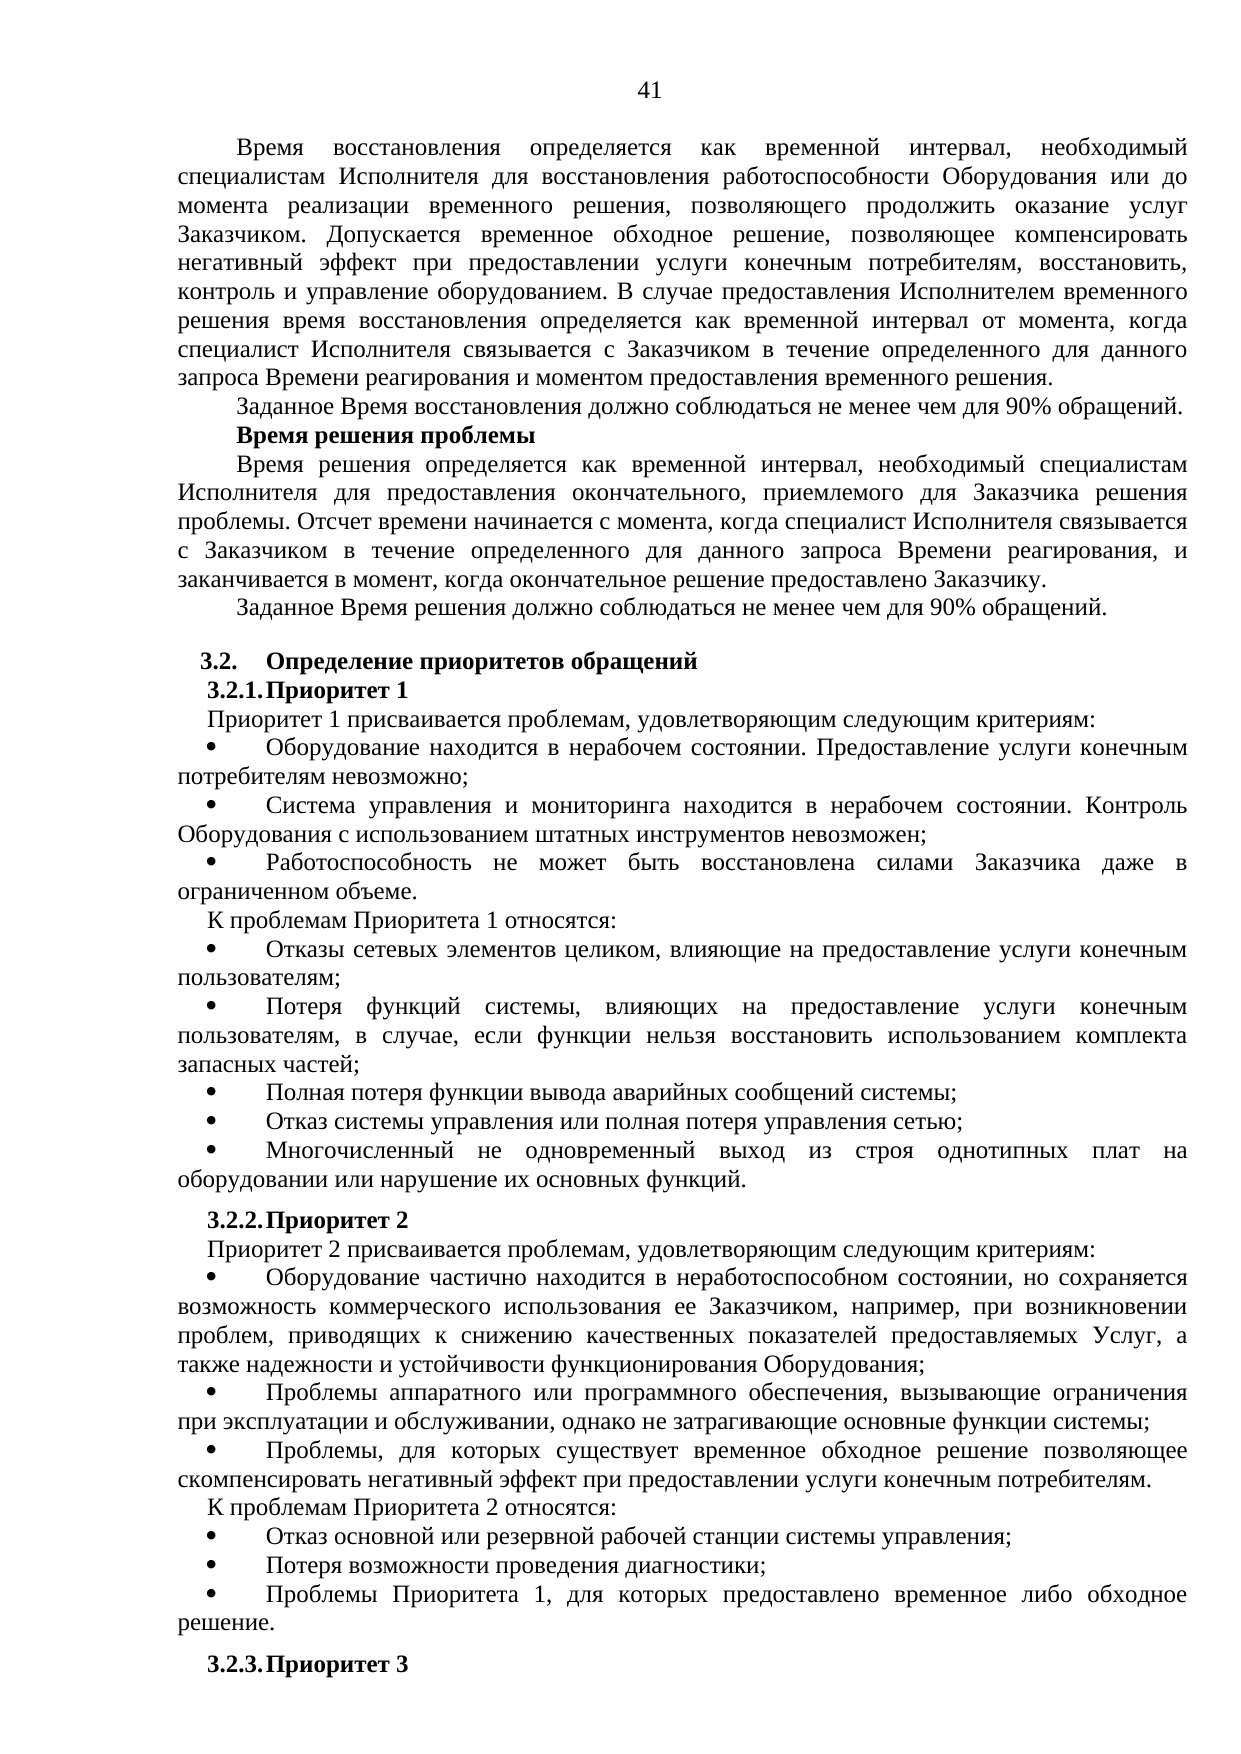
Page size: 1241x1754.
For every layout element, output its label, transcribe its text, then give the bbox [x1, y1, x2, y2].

list Потеря возможности проведения диагностики; [177, 1550, 1188, 1579]
list Приоритет 2 [177, 1205, 1181, 1234]
text Время восстановления определяется как временной интервал, необходимый специалистам Исполнителя для восстановления работоспособности Оборудования или до момента реализации временного решения, позволяющего продолжить оказание услуг Заказчиком. Допускается временное обходное решение, позволяющее компенсировать негативный эффект при предоставлении услуги конечным потребителям, восстановить, контроль и управление оборудованием. В случае предоставления Исполнителем временного решения время восстановления определяется как временной интервал от момента, когда специалист Исполнителя связывается с Заказчиком в течение определенного для данного запроса Времени реагирования и моментом предоставления временного решения. [177, 132, 1188, 391]
text Заданное Время восстановления должно соблюдаться не менее чем для 90% обращений. [177, 391, 1188, 420]
text Заданное Время решения должно соблюдаться не менее чем для 90% обращений. [177, 592, 1188, 621]
list Система управления и мониторинга находится в нерабочем состоянии. Контроль Оборудования с использованием штатных инструментов невозможен; [177, 790, 1188, 847]
list Приоритет 1 [193, 675, 1181, 704]
list Отказ основной или резервной рабочей станции системы управления; [177, 1521, 1188, 1550]
list Приоритет 3 [177, 1649, 1181, 1677]
text К проблемам Приоритета 1 относятся: [177, 905, 1188, 934]
list Проблемы аппаратного или программного обеспечения, вызывающие ограничения при эксплуатации и обслуживании, однако не затрагивающие основные функции системы; [177, 1377, 1188, 1435]
text Приоритет 1 присваивается проблемам, удовлетворяющим следующим критериям: [177, 704, 1188, 732]
list Определение приоритетов обращений [193, 646, 1181, 675]
text Время решения определяется как временной интервал, необходимый специалистам Исполнителя для предоставления окончательного, приемлемого для Заказчика решения проблемы. Отсчет времени начинается с момента, когда специалист Исполнителя связывается с Заказчиком в течение определенного для данного запроса Времени реагирования, и заканчивается в момент, когда окончательное решение предоставлено Заказчику. [177, 449, 1188, 592]
list Полная потеря функции вывода аварийных сообщений системы; [177, 1077, 1188, 1106]
text К проблемам Приоритета 2 относятся: [177, 1492, 1188, 1521]
text Приоритет 2 присваивается проблемам, удовлетворяющим следующим критериям: [177, 1234, 1188, 1262]
list Потеря функций системы, влияющих на предоставление услуги конечным пользователям, в случае, если функции нельзя восстановить использованием комплекта запасных частей; [177, 991, 1188, 1077]
list Многочисленный не одновременный выход из строя однотипных плат на оборудовании или нарушение их основных функций. [177, 1135, 1188, 1192]
list Оборудование находится в нерабочем состоянии. Предоставление услуги конечным потребителям невозможно; [177, 732, 1188, 790]
list Работоспособность не может быть восстановлена силами Заказчика даже в ограниченном объеме. [177, 847, 1188, 905]
list Проблемы, для которых существует временное обходное решение позволяющее скомпенсировать негативный эффект при предоставлении услуги конечным потребителям. [177, 1435, 1188, 1492]
list Отказ системы управления или полная потеря управления сетью; [177, 1106, 1188, 1135]
list Отказы сетевых элементов целиком, влияющие на предоставление услуги конечным пользователям; [177, 934, 1188, 991]
list Проблемы Приоритета 1, для которых предоставлено временное либо обходное решение. [177, 1579, 1188, 1636]
text Время решения проблемы [177, 420, 1181, 449]
list Оборудование частично находится в неработоспособном состоянии, но сохраняется возможность коммерческого использования ее Заказчиком, например, при возникновении проблем, приводящих к снижению качественных показателей предоставляемых Услуг, а также надежности и устойчивости функционирования Оборудования; [177, 1262, 1188, 1377]
